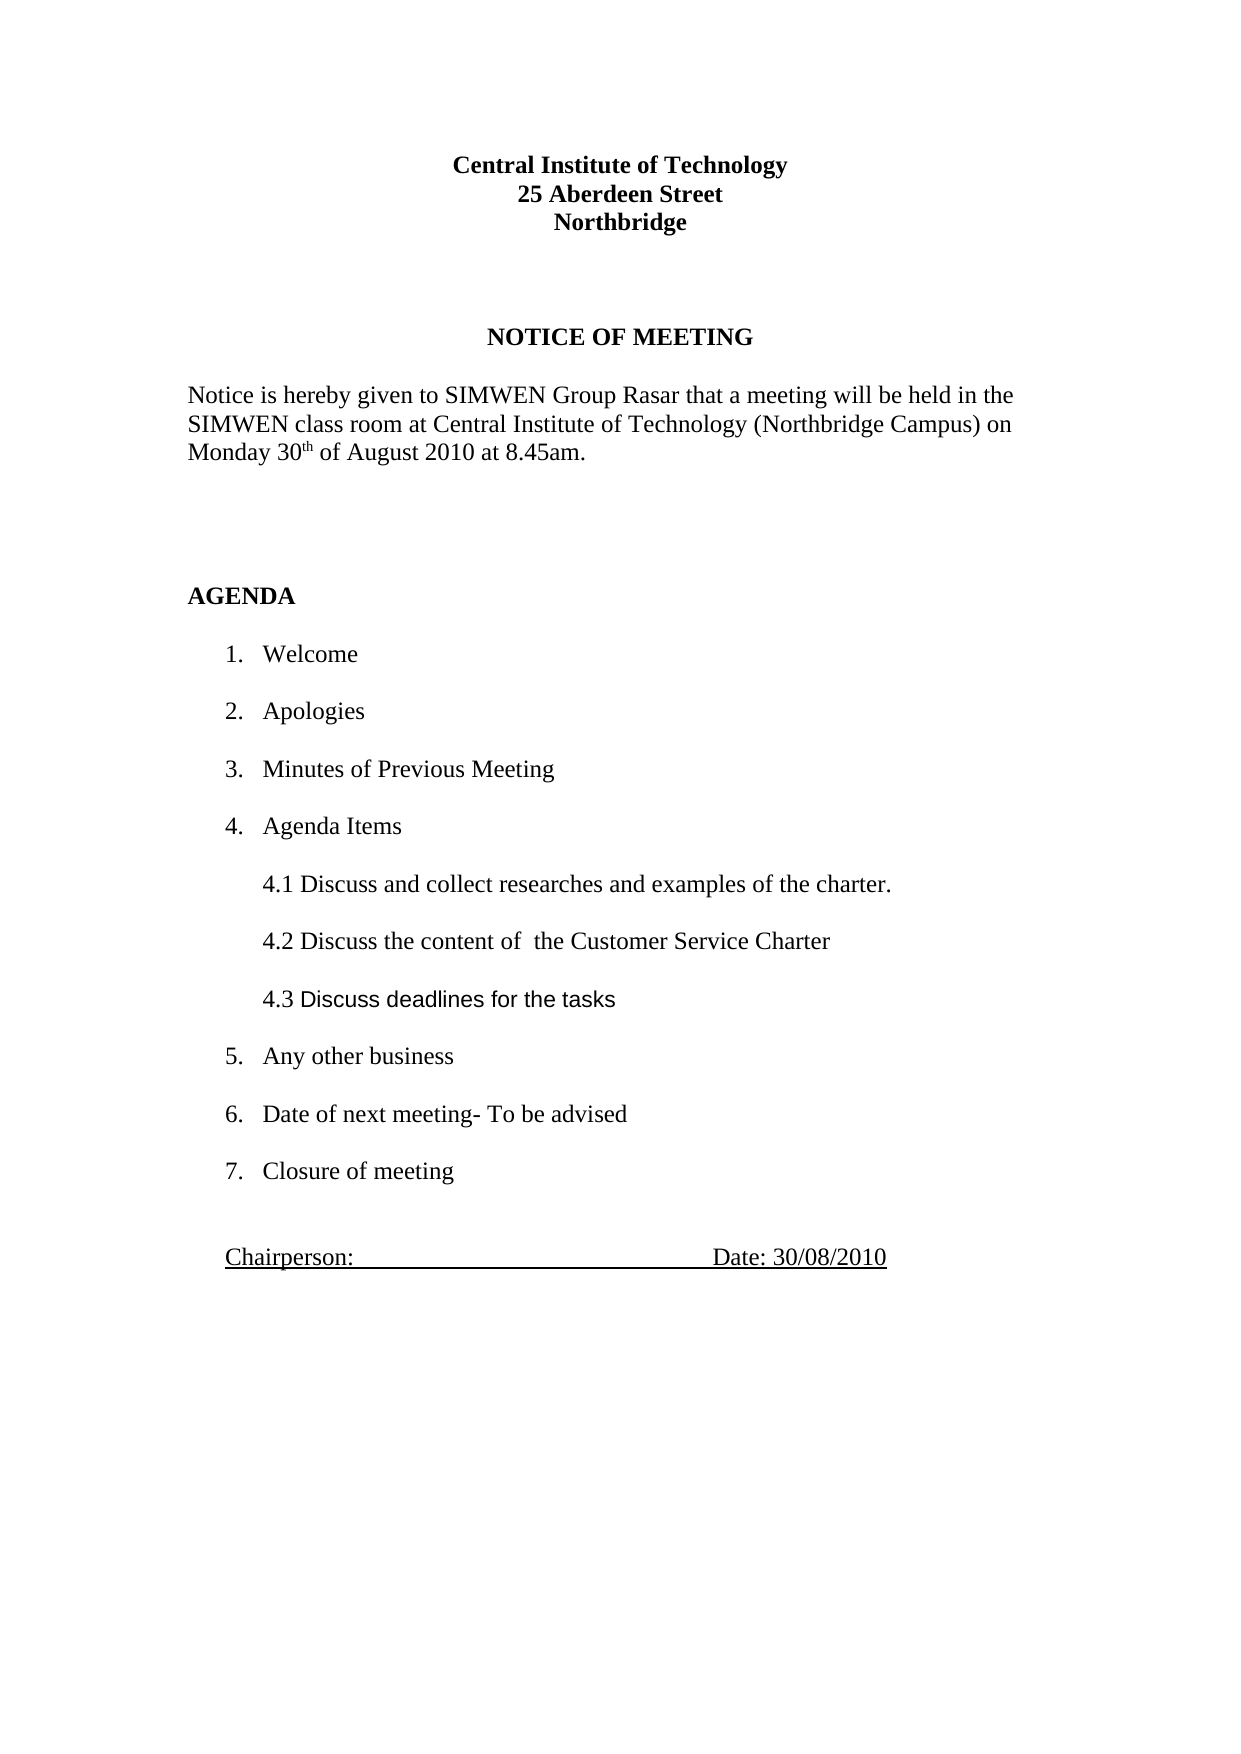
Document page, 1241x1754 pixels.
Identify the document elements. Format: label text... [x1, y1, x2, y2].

text NOTICE OF MEETING [187, 322, 1053, 351]
text Central Institute of Technology [187, 150, 1053, 179]
list Discuss deadlines for the tasks [262, 984, 1053, 1012]
list Closure of meeting [225, 1156, 1053, 1185]
list Apologies [225, 696, 1053, 725]
list Discuss the content of the Customer Service Charter [262, 926, 1053, 955]
list Date of next meeting- To be advised [225, 1099, 1053, 1127]
text Northbridge [187, 207, 1053, 236]
list Welcome [225, 639, 1053, 667]
list Agenda Items [225, 811, 1053, 840]
text Chairperson: Date: 30/08/2010 [225, 1242, 1053, 1271]
list Any other business [225, 1041, 1053, 1070]
text AGENDA [187, 581, 1053, 610]
list Discuss and collect researches and examples of the charter. [262, 869, 1053, 897]
text Notice is hereby given to SIMWEN Group Rasar that a meeting will be held in the SIMWEN class room at Central Institute of Technology (Northbridge Campus) on Monday 30th of August 2010 at 8.45am. [187, 380, 1053, 466]
list Minutes of Previous Meeting [225, 754, 1053, 782]
